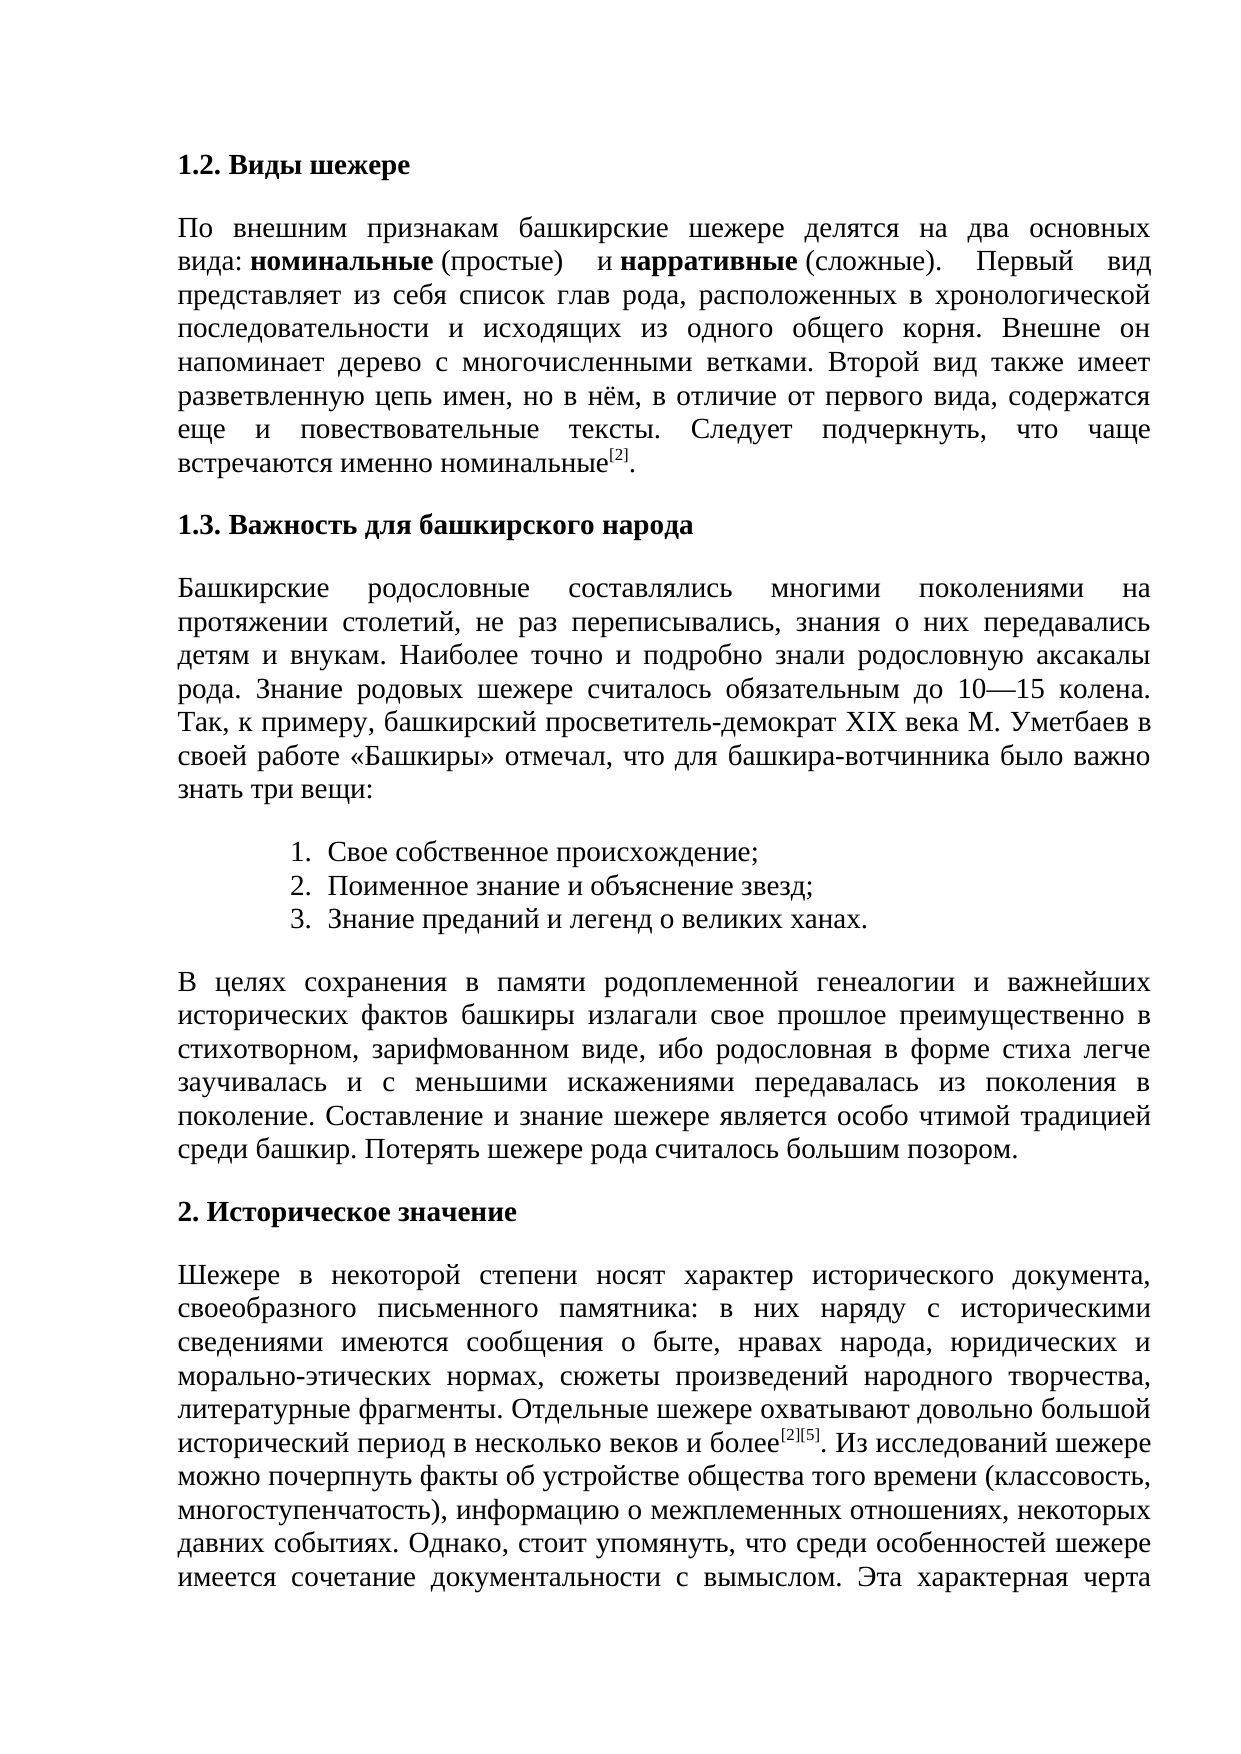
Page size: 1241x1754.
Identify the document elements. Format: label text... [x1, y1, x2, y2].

text В целях сохранения в памяти родоплеменной генеалогии и важнейших исторических фактов башкиры излагали свое прошлое преимущественно в стихотворном, зарифмованном виде, ибо родословная в форме стиха легче заучивалась и с меньшими искажениями передавалась из поколения в поколение. Составление и знание шежере является особо чтимой традицией среди башкир. Потерять шежере рода считалось большим позором. [177, 964, 1152, 1165]
list Свое собственное происхождение; [290, 834, 1152, 868]
text 1.2. Виды шежере [177, 147, 1152, 181]
list Поименное знание и объяснение звезд; [290, 868, 1152, 901]
list Знание преданий и легенд о великих ханах. [290, 901, 1152, 935]
text 2. Историческое значение [177, 1194, 1152, 1228]
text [177, 1257, 1152, 1592]
text Башкирские родословные составлялись многими поколениями на протяжении столетий, не раз переписывались, знания о них передавались детям и внукам. Наиболее точно и подробно знали родословную аксакалы рода. Знание родовых шежере считалось обязательным до 10—15 колена. Так, к примеру, башкирский просветитель-демократ XIX века М. Уметбаев в своей работе «Башкиры» отмечал, что для башкира-вотчинника было важно знать три вещи: [177, 570, 1152, 805]
text 1.3. Важность для башкирского народа [177, 507, 1152, 541]
text По внешним признакам башкирские шежере делятся на два основных вида: номинальные (простые) и нарративные (сложные). Первый вид представляет из себя список глав рода, расположенных в хронологической последовательности и исходящих из одного общего корня. Внешне он напоминает дерево с многочисленными ветками. Второй вид также имеет разветвленную цепь имен, но в нём, в отличие от первого вида, содержатся еще и повествовательные тексты. Следует подчеркнуть, что чаще встречаются именно номинальные[2]. [177, 210, 1152, 478]
